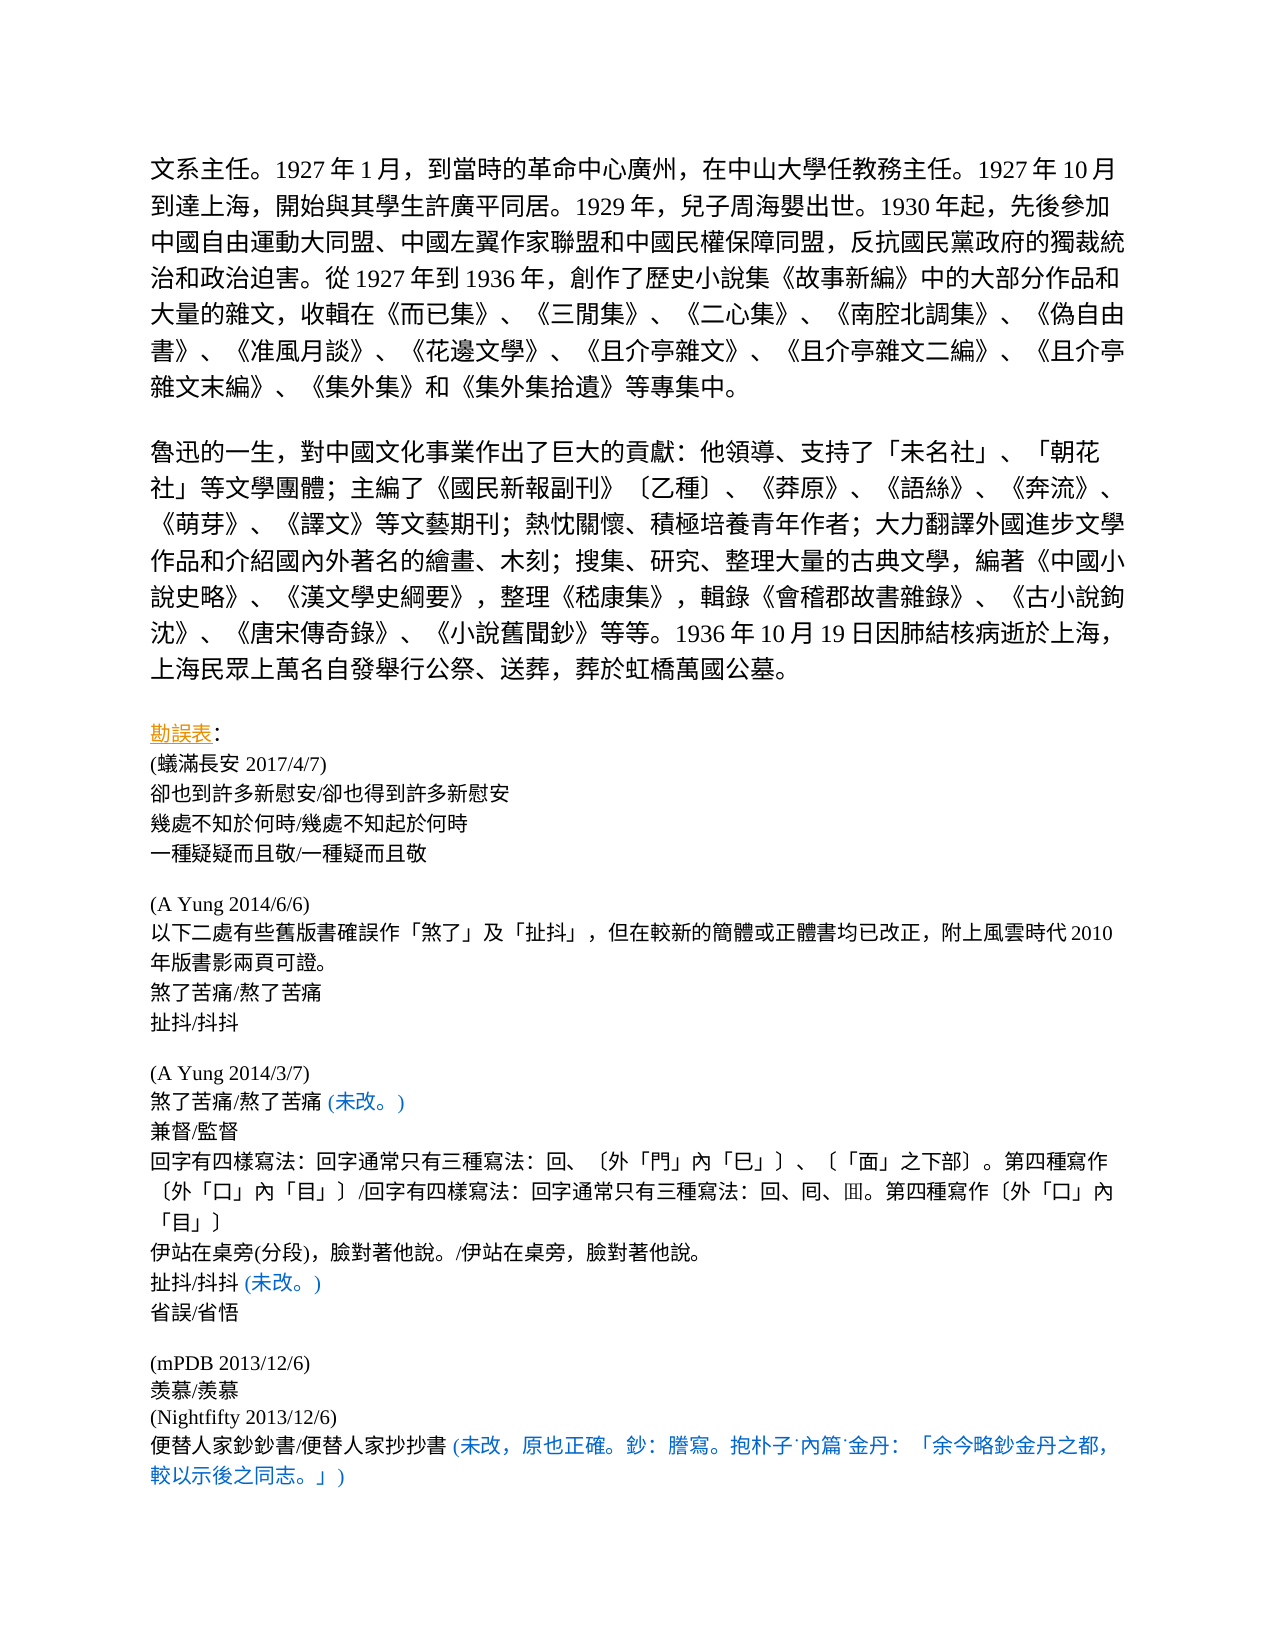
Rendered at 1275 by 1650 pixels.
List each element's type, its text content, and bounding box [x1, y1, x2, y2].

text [150, 150, 1125, 686]
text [150, 1405, 1125, 1489]
text 勘誤表： (蟻滿長安 2017/4/7) 卻也到許多新慰安/卻也得到許多新慰安 幾處不知於何時/幾處不知起於何時 一種疑疑而且敬/一種疑而且敬 (A Yung 2014/6/6) 以下二處有些舊版書確誤作「煞了」及「扯抖」，但在較新的簡體或正體書均已改正，附上風雲時代2010年版書影兩頁可證。 煞了苦痛/熬了苦痛 扯抖/抖抖 (A Yung 2014/3/7) 煞了苦痛/熬了苦痛 (未改。) 兼督/監督 回字有四樣寫法：回字通常只有三種寫法：回、〔外「門」內「巳」〕、〔「面」之下部〕。第四種寫作〔外「口」內「目」〕/回字有四樣寫法：回字通常只有三種寫法：回、囘、囬。第四種寫作〔外「口」內「目」〕 伊站在桌旁(分段)，臉對著他說。/伊站在桌旁，臉對著他說。 扯抖/抖抖 (未改。) 省誤/省悟 (mPDB 2013/12/6) 羡慕/羨慕 [150, 717, 1125, 1405]
